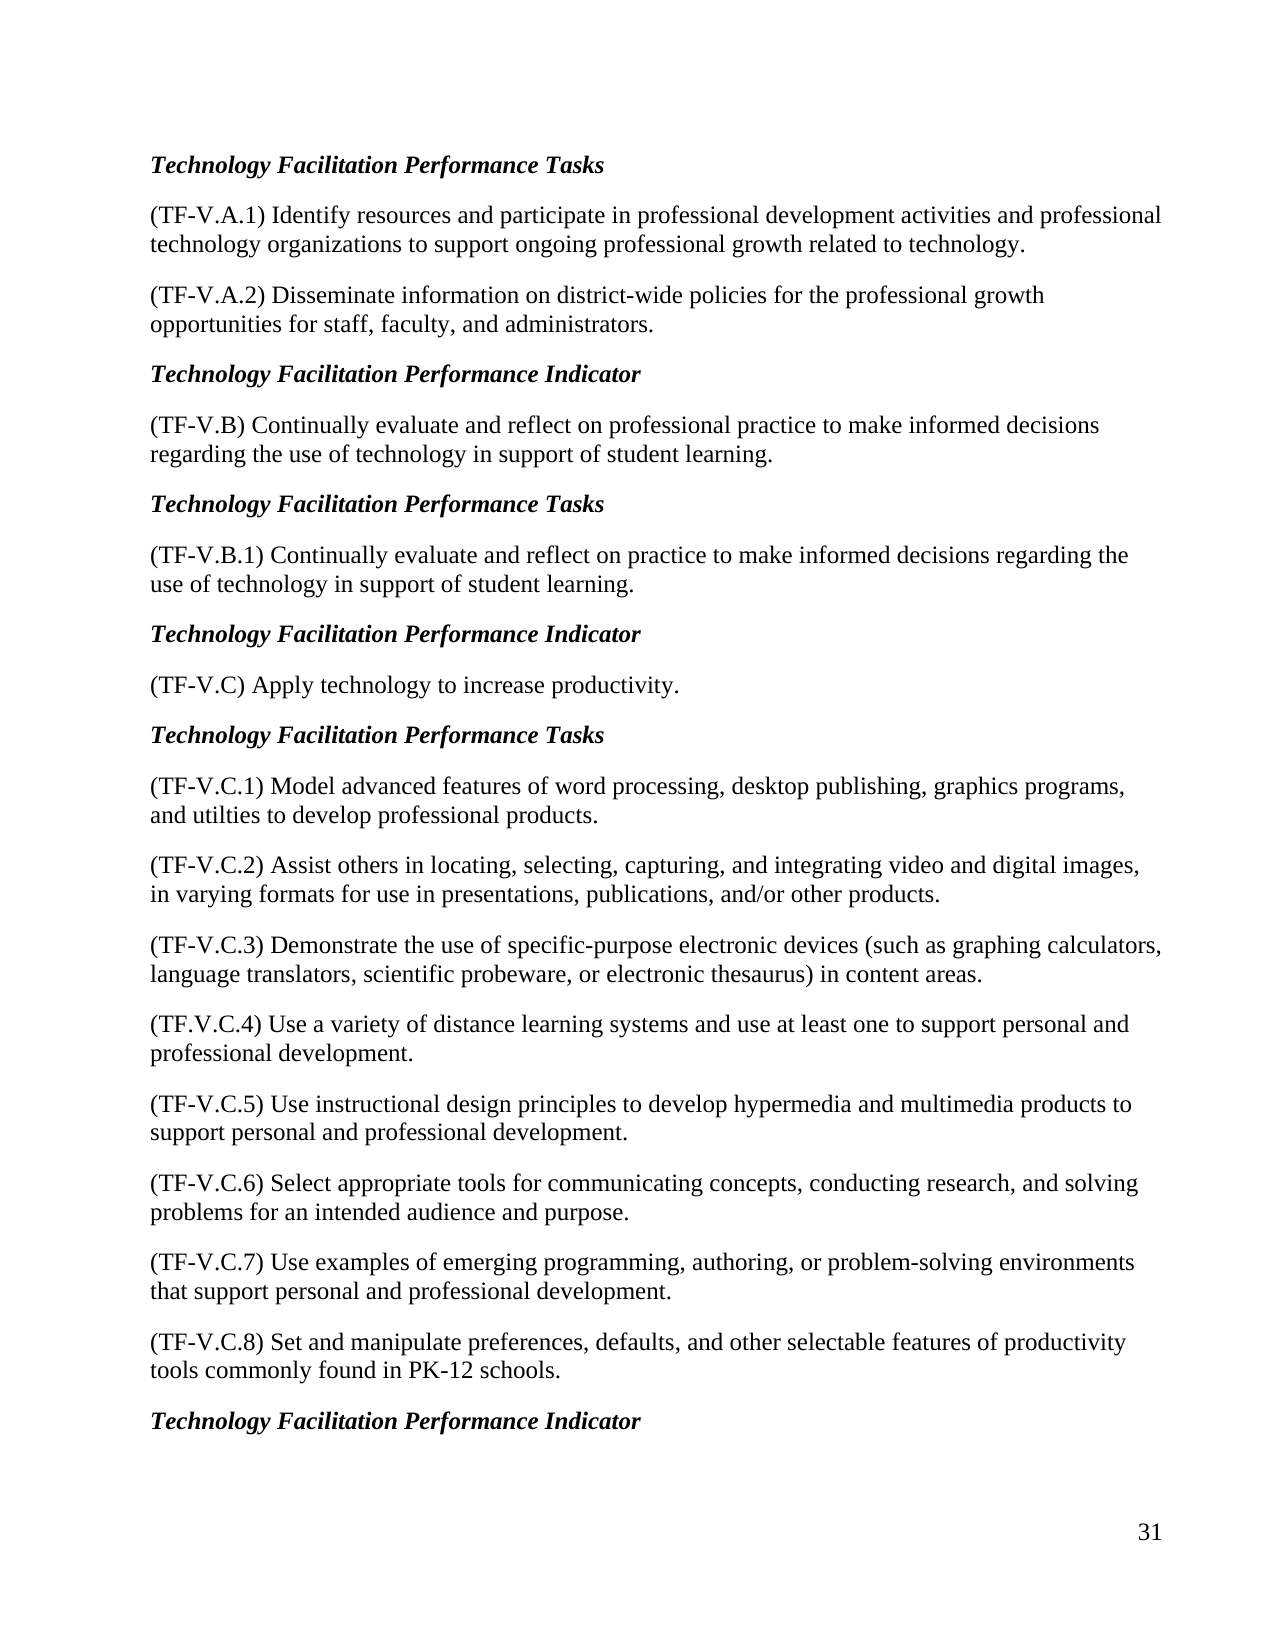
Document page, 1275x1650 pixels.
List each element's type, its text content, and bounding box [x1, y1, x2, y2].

text Technology Facilitation Performance Indicator [150, 359, 1162, 388]
text (TF-V.C) Apply technology to increase productivity. [150, 670, 1162, 699]
text (TF-V.C.5) Use instructional design principles to develop hypermedia and multimedia products to support personal and professional development. [150, 1089, 1162, 1146]
text Technology Facilitation Performance Tasks [150, 721, 1162, 749]
text (TF-V.A.2) Disseminate information on district-wide policies for the professional growth opportunities for staff, faculty, and administrators. [150, 280, 1162, 337]
text (TF-V.C.7) Use examples of emerging programming, authoring, or problem-solving environments that support personal and professional development. [150, 1247, 1162, 1305]
text (TF-V.C.1) Model advanced features of word processing, desktop publishing, graphics programs, and utilties to develop professional products. [150, 771, 1162, 829]
text (TF-V.C.2) Assist others in locating, selecting, capturing, and integrating video and digital images, in varying formats for use in presentations, publications, and/or other products. [150, 851, 1162, 908]
text (TF.V.C.4) Use a variety of distance learning systems and use at least one to support personal and professional development. [150, 1009, 1162, 1067]
text (TF-V.B) Continually evaluate and reflect on professional practice to make informed decisions regarding the use of technology in support of student learning. [150, 410, 1162, 467]
text (TF-V.C.3) Demonstrate the use of specific-purpose electronic devices (such as graphing calculators, language translators, scientific probeware, or electronic thesaurus) in content areas. [150, 930, 1162, 987]
text (TF-V.C.6) Select appropriate tools for communicating concepts, conducting research, and solving problems for an intended audience and purpose. [150, 1168, 1162, 1226]
text Technology Facilitation Performance Tasks [150, 489, 1162, 518]
text Technology Facilitation Performance Indicator [150, 1406, 1162, 1435]
text (TF-V.A.1) Identify resources and participate in professional development activities and professional technology organizations to support ongoing professional growth related to technology. [150, 201, 1162, 258]
text (TF-V.B.1) Continually evaluate and reflect on practice to make informed decisions regarding the use of technology in support of student learning. [150, 540, 1162, 597]
text Technology Facilitation Performance Tasks [150, 150, 1162, 179]
text (TF-V.C.8) Set and manipulate preferences, defaults, and other selectable features of productivity tools commonly found in PK-12 schools. [150, 1327, 1162, 1384]
text Technology Facilitation Performance Indicator [150, 619, 1162, 648]
